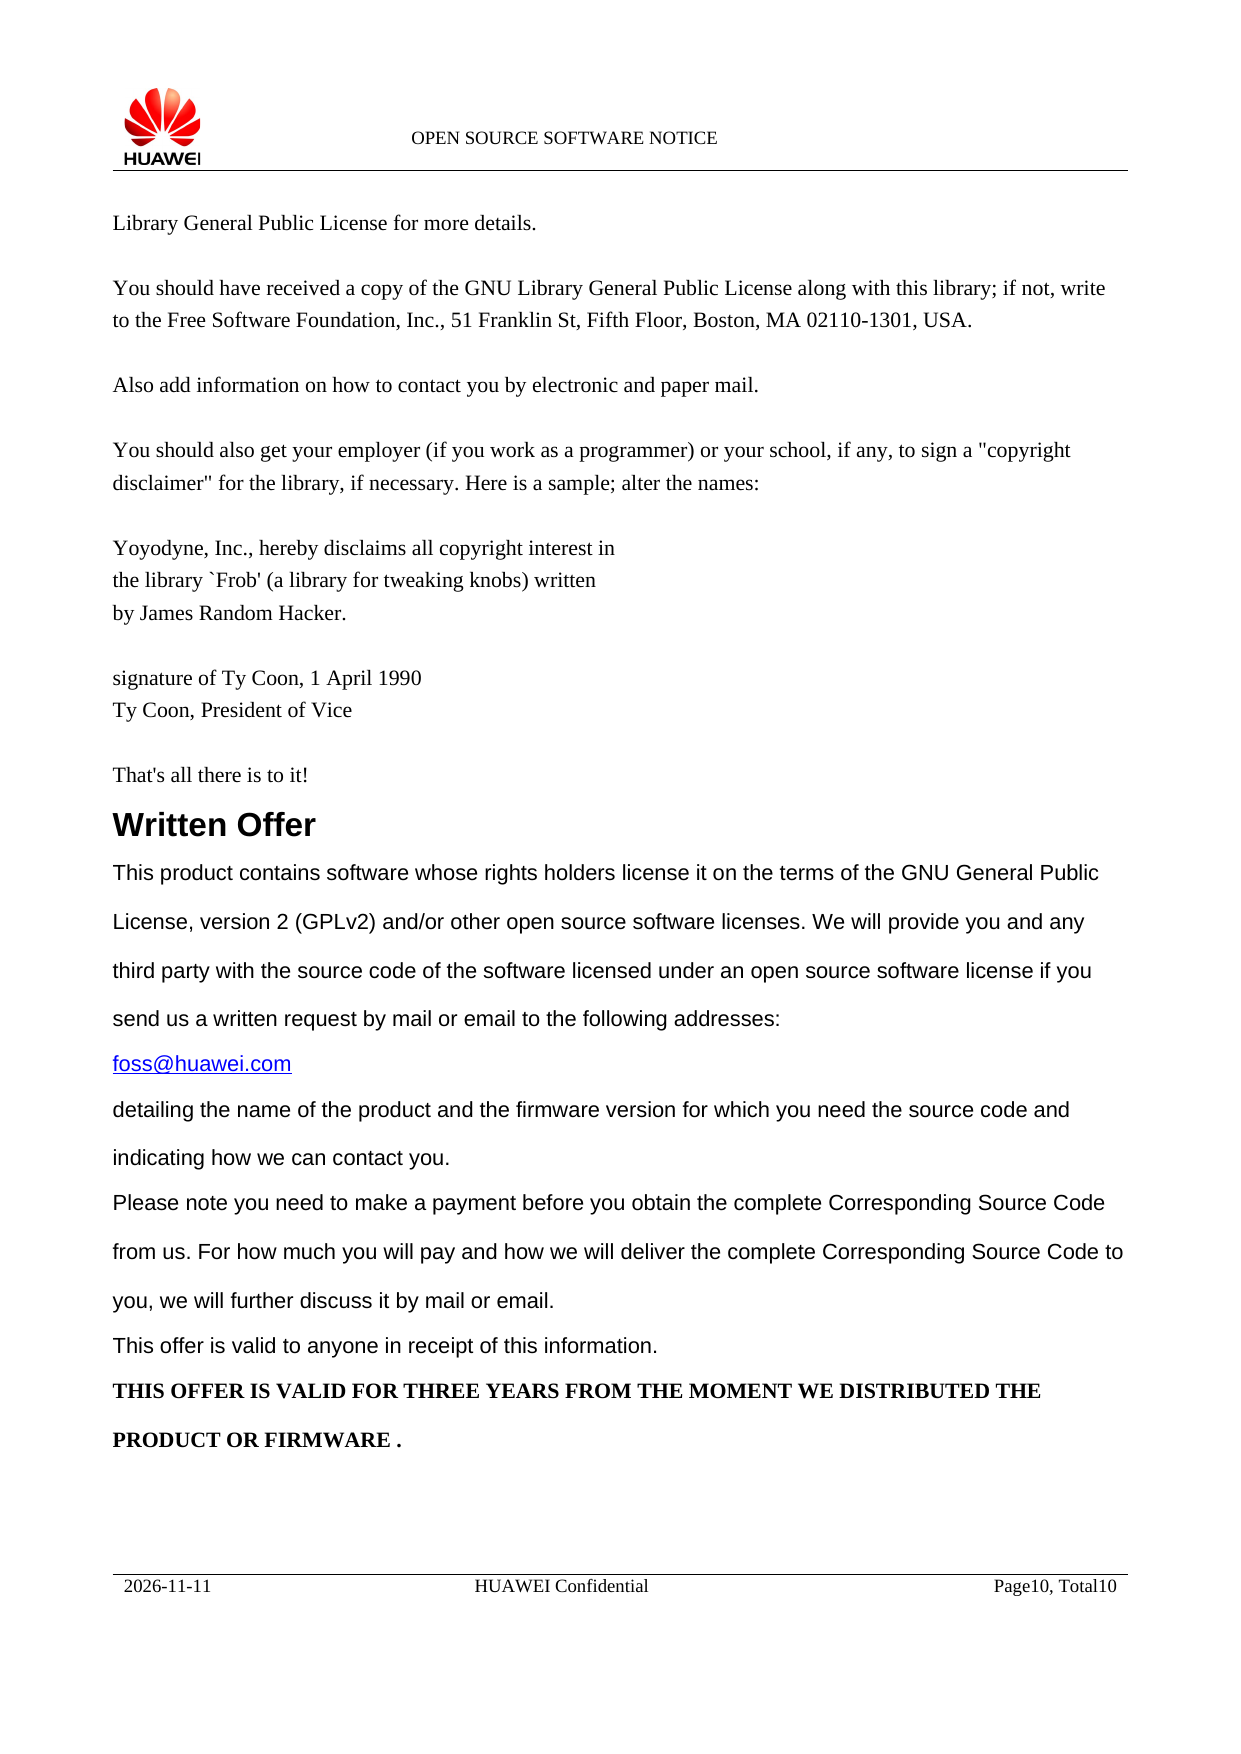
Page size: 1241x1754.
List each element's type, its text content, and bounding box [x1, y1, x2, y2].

picture [124, 88, 201, 165]
text This offer is valid for three years from the moment we distributed the product or firmware . [112, 1374, 1128, 1456]
text foss@huawei.com [112, 1048, 1128, 1080]
text Written Offer [112, 791, 1128, 856]
text Please note you need to make a payment before you obtain the complete Corresponding Source Code from us. For how much you will pay and how we will deliver the complete Corresponding Source Code to you, we will further discuss it by mail or email. [112, 1187, 1128, 1317]
text This offer is valid to anyone in receipt of this information. [112, 1329, 1128, 1362]
text This product contains software whose rights holders license it on the terms of the GNU General Public License, version 2 (GPLv2) and/or other open source software licenses. We will provide you and any third party with the source code of the software licensed under an open source software license if you send us a written request by mail or email to the following addresses: [112, 856, 1128, 1035]
text detailing the name of the product and the firmware version for which you need the source code and indicating how we can contact you. [112, 1093, 1128, 1174]
